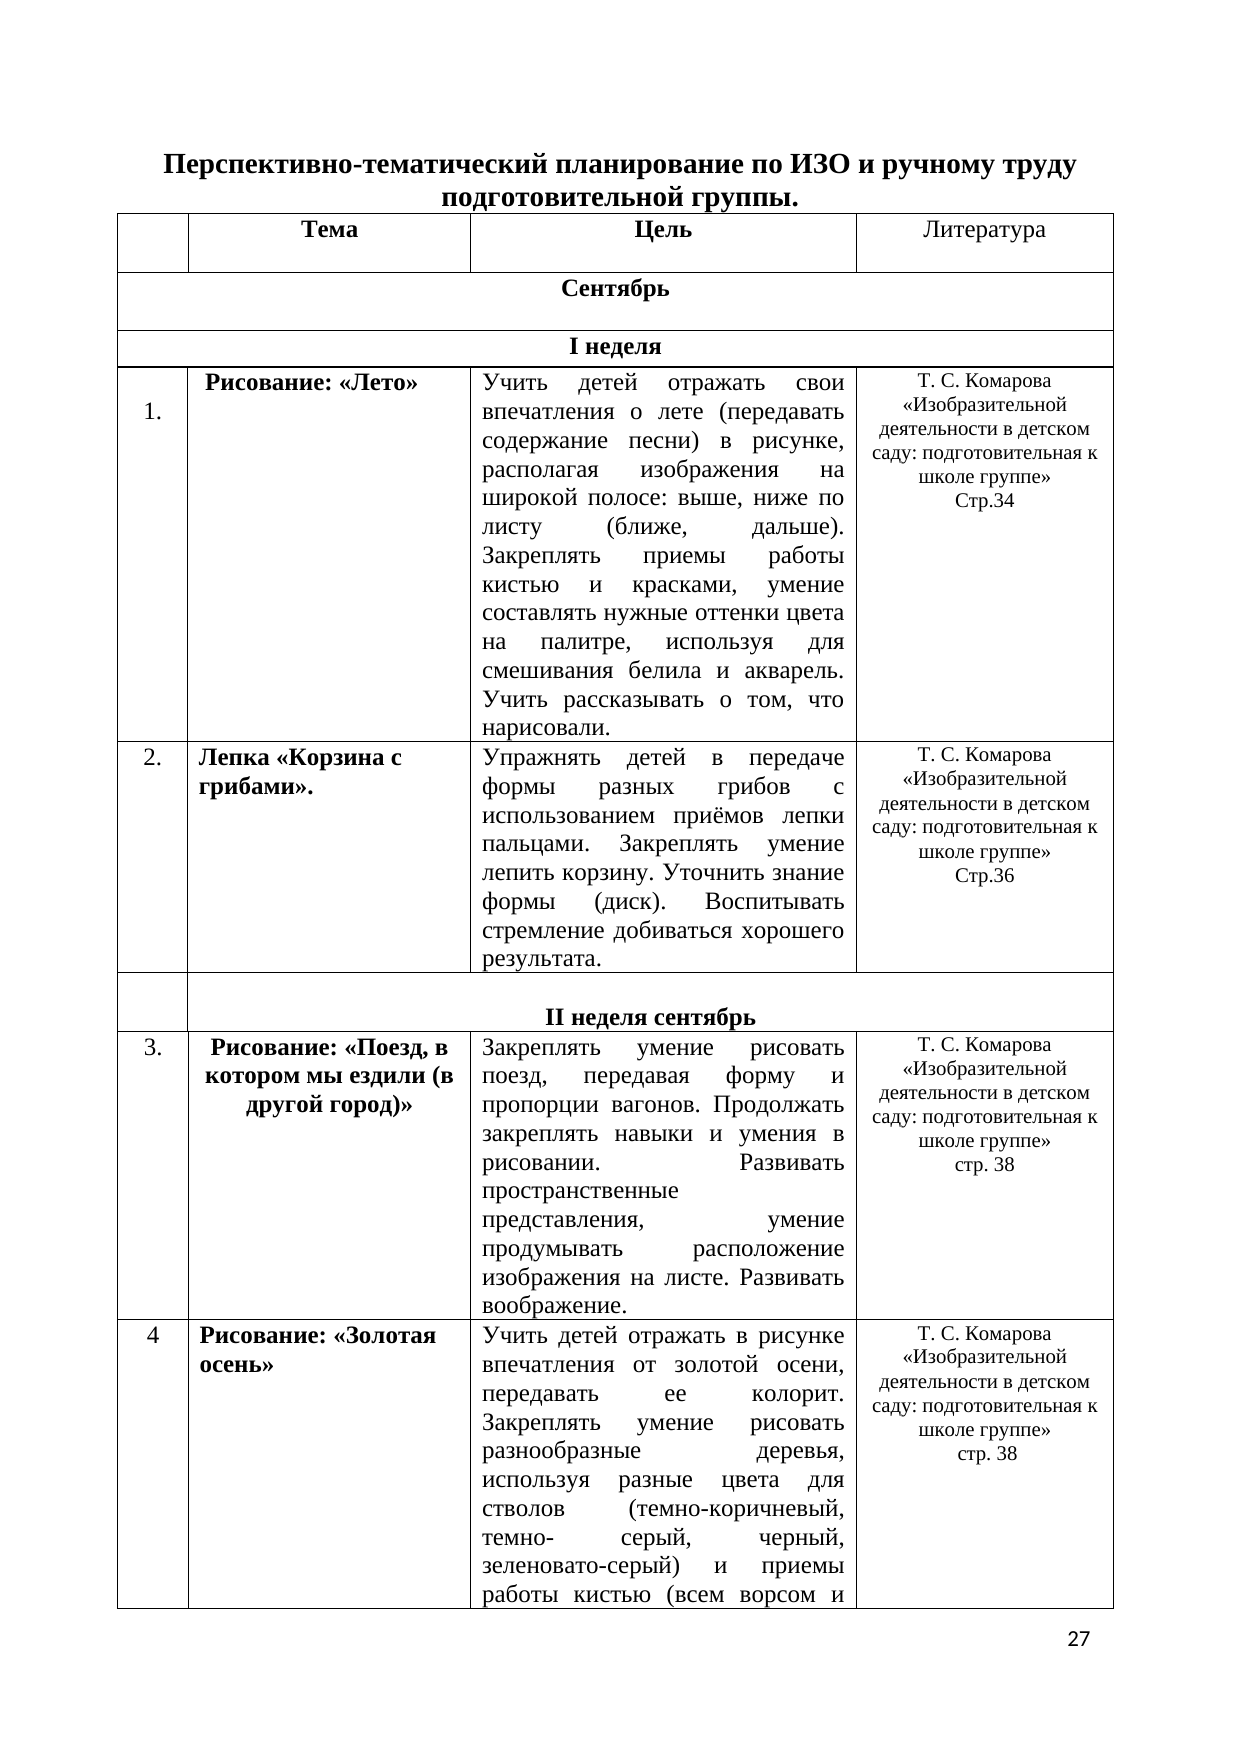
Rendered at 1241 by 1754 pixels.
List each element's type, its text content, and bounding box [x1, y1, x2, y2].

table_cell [189, 1320, 470, 1608]
table_cell Закреплять умение рисовать поезд, передавая форму и пропорции вагонов. Продолжать закреплять навыки и умения в рисовании. Развивать пространственные представления, умение продумывать расположение изображения на листе. Развивать воображение. [471, 1032, 856, 1319]
table_header Литература [857, 214, 1113, 272]
table_cell Упражнять детей в передаче формы разных грибов с использованием приёмов лепки пальцами. Закреплять умение лепить корзину. Уточнить знание формы (диск). Воспитывать стремление добиваться хорошего результата. [471, 742, 856, 972]
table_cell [857, 1320, 1113, 1608]
table_cell Сентябрь [118, 273, 1113, 330]
table_header [118, 214, 188, 272]
table_header Тема [189, 214, 470, 272]
table_cell Т. С. Комарова «Изобразительной деятельности в детском саду: подготовительная к школе группе» Стр.34 [857, 368, 1113, 741]
table_cell Т. С. Комарова «Изобразительной деятельности в детском саду: подготовительная к школе группе» стр. 38 [857, 1032, 1113, 1319]
table_cell Лепка «Корзина с грибами». [188, 742, 470, 972]
table_cell II неделя сентябрь [188, 973, 1113, 1031]
table_cell Рисование: «Лето» [188, 368, 470, 741]
table_cell 4 [118, 1320, 188, 1608]
text Перспективно-тематический планирование по ИЗО и ручному труду подготовительной группы. [150, 146, 1090, 213]
table_cell [118, 973, 187, 1031]
table_cell Учить детей отражать свои впечатления о лете (передавать содержание песни) в рисунке, располагая изображения на широкой полосе: выше, ниже по листу (ближе, дальше). Закреплять приемы работы кистью и красками, умение составлять нужные оттенки цвета на палитре, используя для смешивания белила и акварель. Учить рассказывать о том, что нарисовали. [471, 368, 856, 741]
table_cell Рисование: «Поезд, в котором мы ездили (в другой город)» [189, 1032, 470, 1319]
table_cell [471, 1320, 856, 1608]
table_cell 3. [118, 1032, 188, 1319]
table_cell Т. С. Комарова «Изобразительной деятельности в детском саду: подготовительная к школе группе» Стр.36 [857, 742, 1113, 972]
table_cell 2. [118, 742, 187, 972]
table_cell 1. [118, 368, 187, 741]
table_cell I неделя [118, 331, 1113, 366]
table_header Цель [471, 214, 856, 272]
